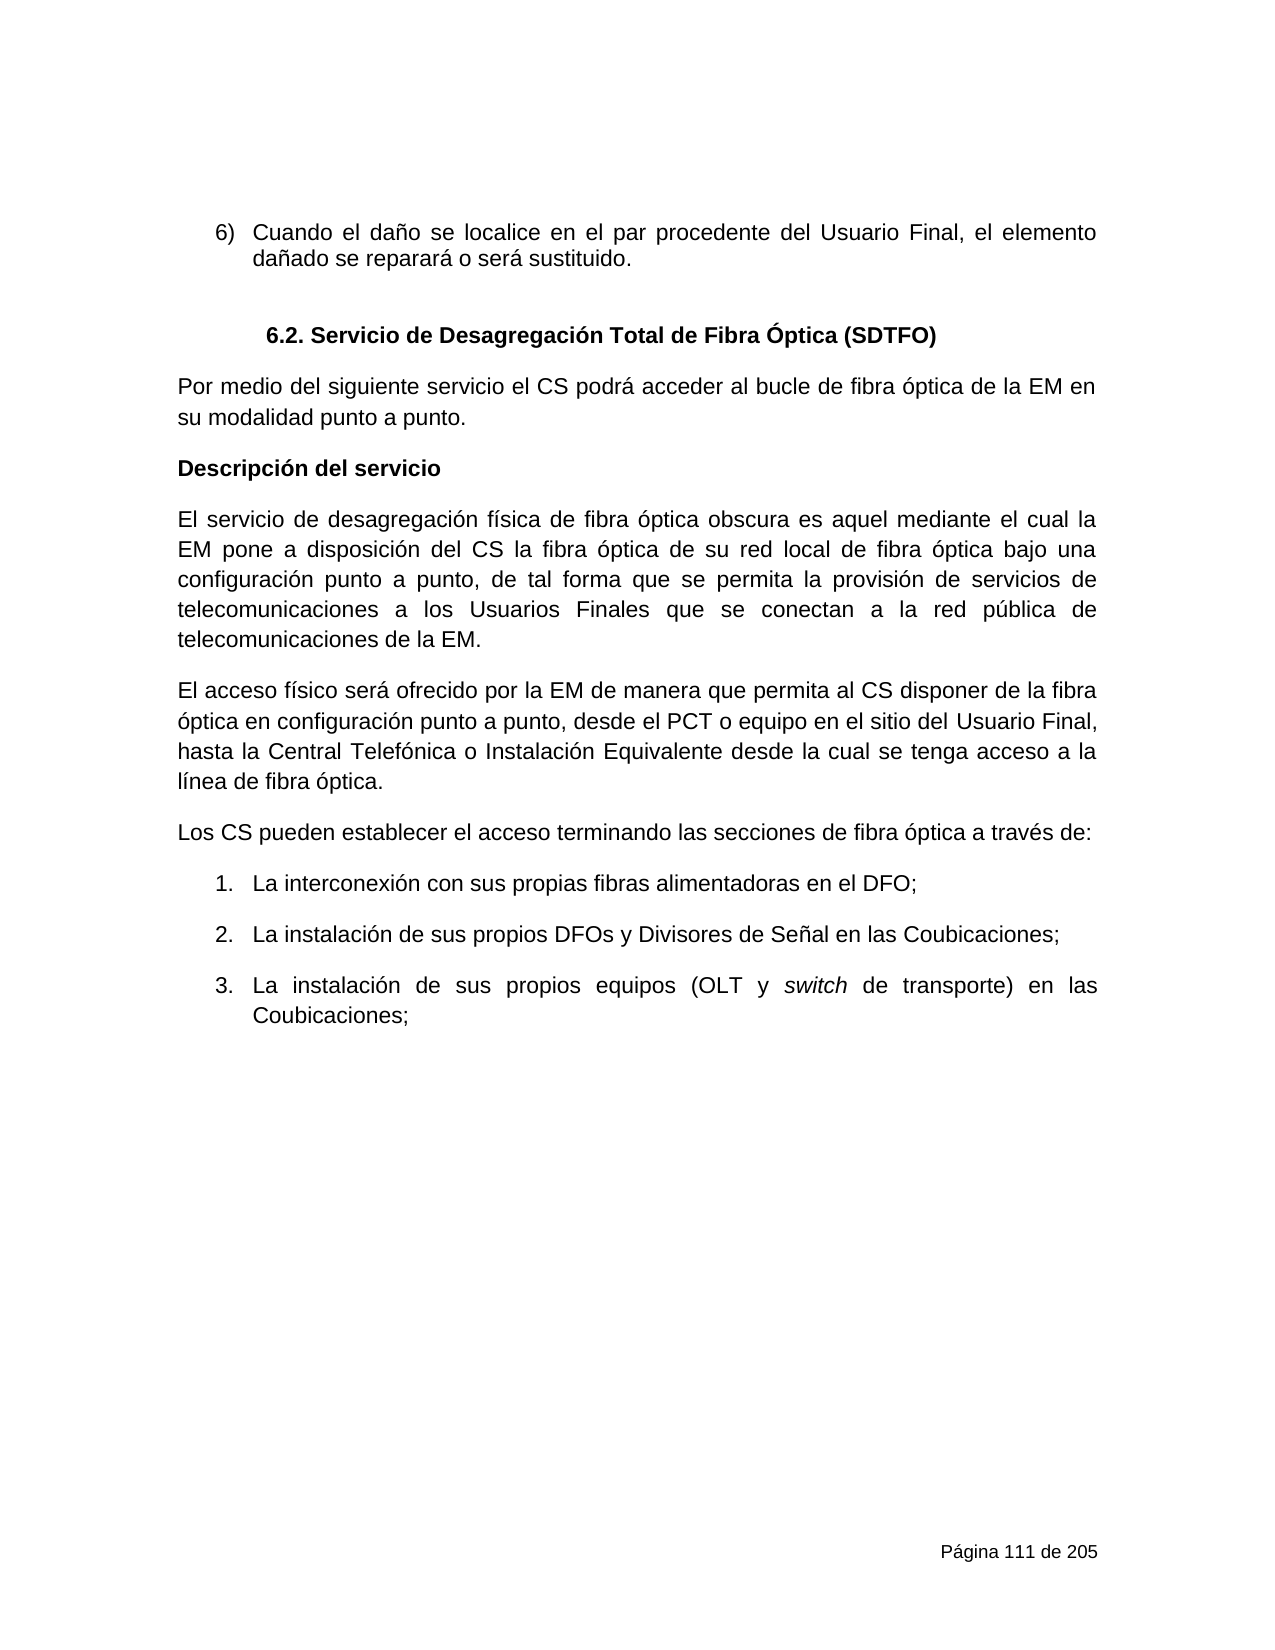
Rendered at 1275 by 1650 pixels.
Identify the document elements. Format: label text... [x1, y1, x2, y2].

list Cuando el daño se localice en el par procedente del Usuario Final, el elemento dañado se reparará o será sustituido. [215, 218, 1098, 271]
text El servicio de desagregación física de fibra óptica obscura es aquel mediante el cual la EM pone a disposición del CS la fibra óptica de su red local de fibra óptica bajo una configuración punto a punto, de tal forma que se permita la provisión de servicios de telecomunicaciones a los Usuarios Finales que se conectan a la red pública de telecomunicaciones de la EM. [177, 506, 1098, 653]
text 6.2. Servicio de Desagregación Total de Fibra Óptica (SDTFO) [266, 322, 1098, 349]
text Descripción del servicio [177, 454, 1098, 481]
text Por medio del siguiente servicio el CS podrá acceder al bucle de fibra óptica de la EM en su modalidad punto a punto. [177, 373, 1098, 430]
list La instalación de sus propios DFOs y Divisores de Señal en las Coubicaciones; [215, 921, 1098, 948]
text El acceso físico será ofrecido por la EM de manera que permita al CS disponer de la fibra óptica en configuración punto a punto, desde el PCT o equipo en el sitio del Usuario Final, hasta la Central Telefónica o Instalación Equivalente desde la cual se tenga acceso a la línea de fibra óptica. [177, 677, 1098, 794]
list La instalación de sus propios equipos (OLT y switch de transporte) en las Coubicaciones; [215, 972, 1098, 1029]
list La interconexión con sus propias fibras alimentadoras en el DFO; [215, 870, 1098, 897]
text Los CS pueden establecer el acceso terminando las secciones de fibra óptica a través de: [177, 819, 1098, 846]
